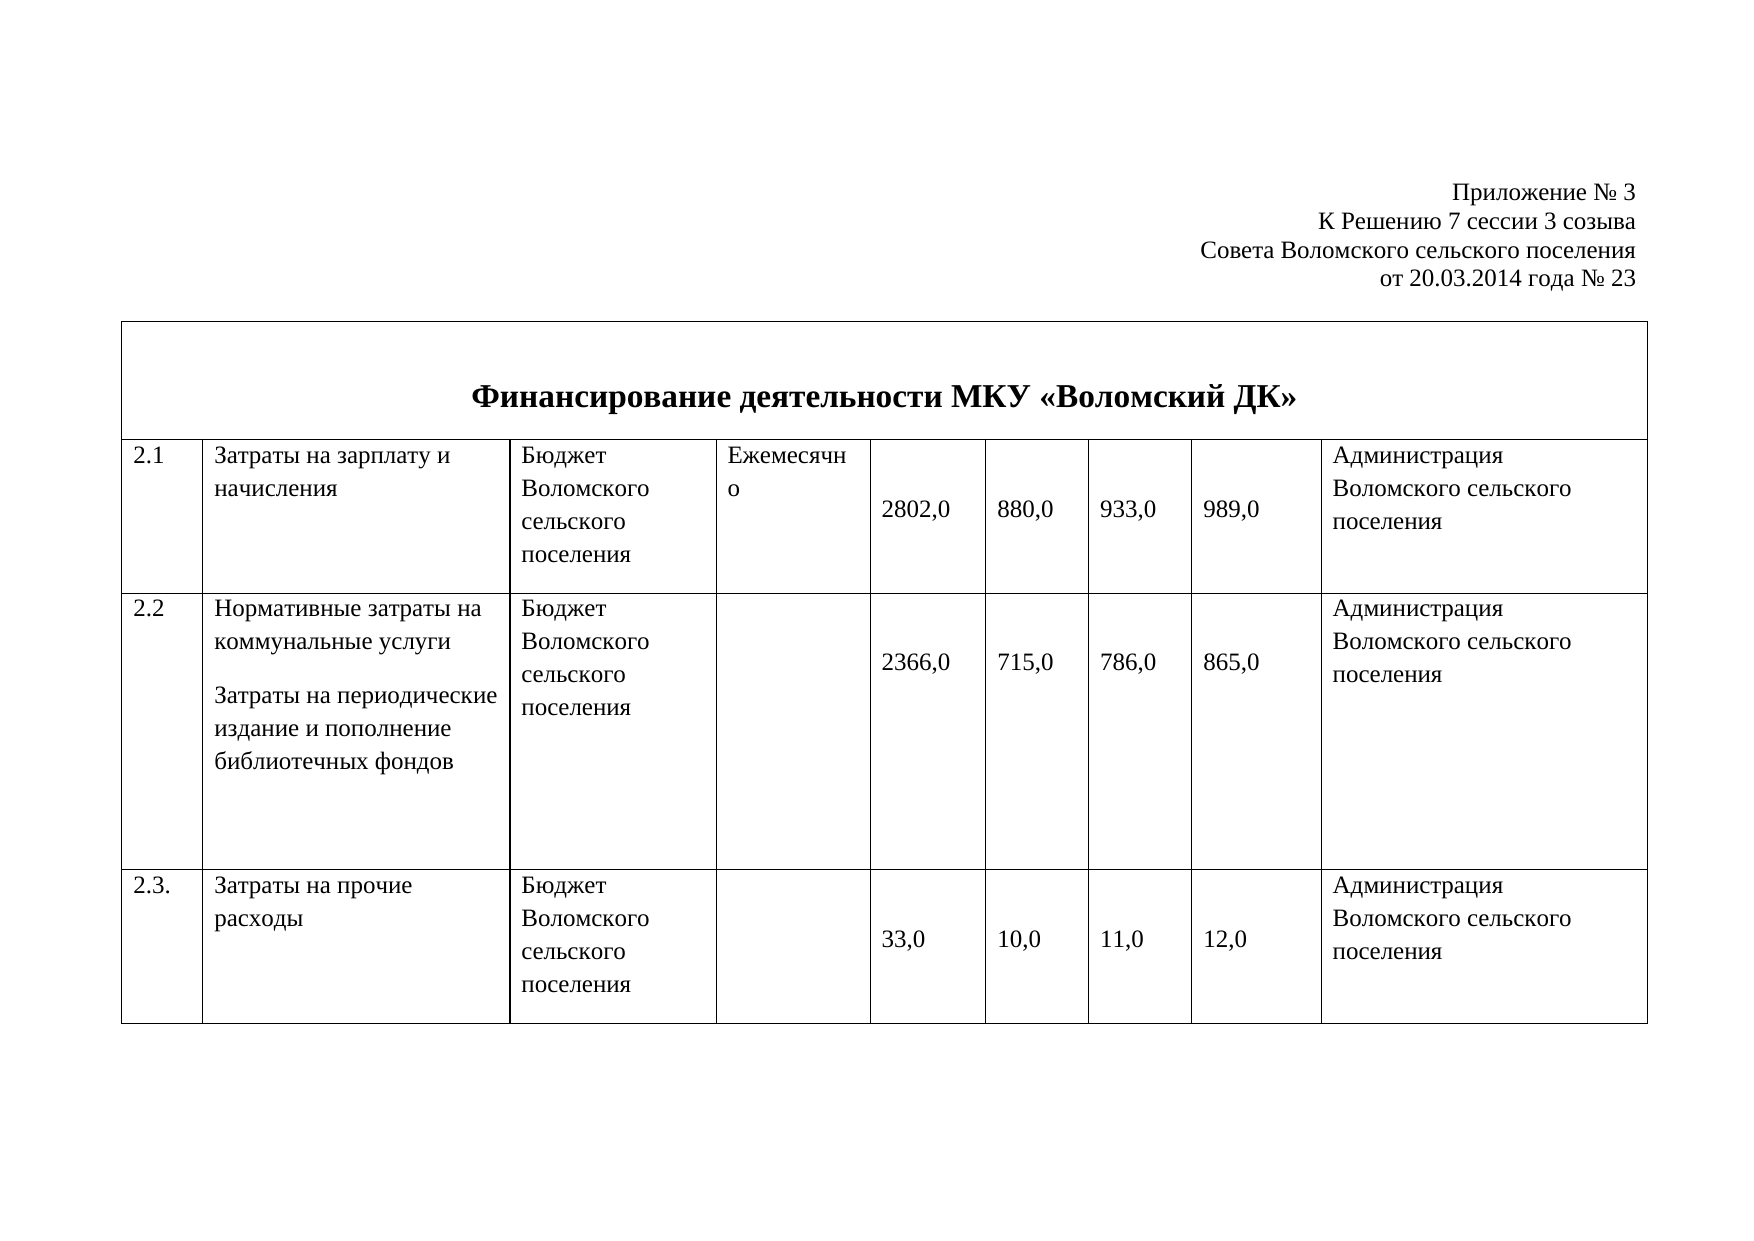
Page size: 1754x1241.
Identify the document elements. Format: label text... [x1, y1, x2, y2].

table_cell 989,0 [1192, 440, 1321, 592]
table_cell 10,0 [986, 870, 1088, 1022]
table_cell Бюджет Воломского сельского поселения [511, 440, 716, 592]
table_cell 33,0 [871, 870, 985, 1022]
text от 20.03.2014 года № 23 [118, 263, 1636, 292]
table_cell 2366,0 [871, 594, 985, 869]
table_cell 715,0 [986, 594, 1088, 869]
table_cell [717, 870, 870, 1022]
table_cell Нормативные затраты на коммунальные услуги Затраты на периодические издание и пополнение библиотечных фондов [203, 594, 509, 869]
text Приложение № 3 [118, 177, 1636, 206]
table_cell 865,0 [1192, 594, 1321, 869]
table_cell Администрация Воломского сельского поселения [1322, 594, 1647, 869]
table_cell [717, 594, 870, 869]
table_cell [511, 870, 716, 1022]
table_cell Затраты на зарплату и начисления [203, 440, 509, 592]
text К Решению 7 сессии 3 созыва [118, 206, 1636, 235]
table_header Финансирование деятельности МКУ «Воломский ДК» [122, 322, 1647, 439]
table_cell Бюджет Воломского сельского поселения [511, 594, 716, 869]
table_cell 2.1 [122, 440, 202, 592]
table_cell 2.3. [122, 870, 202, 1022]
table_cell 11,0 [1089, 870, 1191, 1022]
table_cell Ежемесячно [717, 440, 870, 592]
table_cell 2.2 [122, 594, 202, 869]
table_cell 786,0 [1089, 594, 1191, 869]
text Совета Воломского сельского поселения [118, 235, 1636, 263]
table_cell Администрация Воломского сельского поселения [1322, 440, 1647, 592]
table_cell 2802,0 [871, 440, 985, 592]
table_cell 12,0 [1192, 870, 1321, 1022]
table_cell Администрация Воломского сельского поселения [1322, 870, 1647, 1022]
table_cell Затраты на прочие расходы [203, 870, 509, 1022]
table_cell 880,0 [986, 440, 1088, 592]
table_cell 933,0 [1089, 440, 1191, 592]
